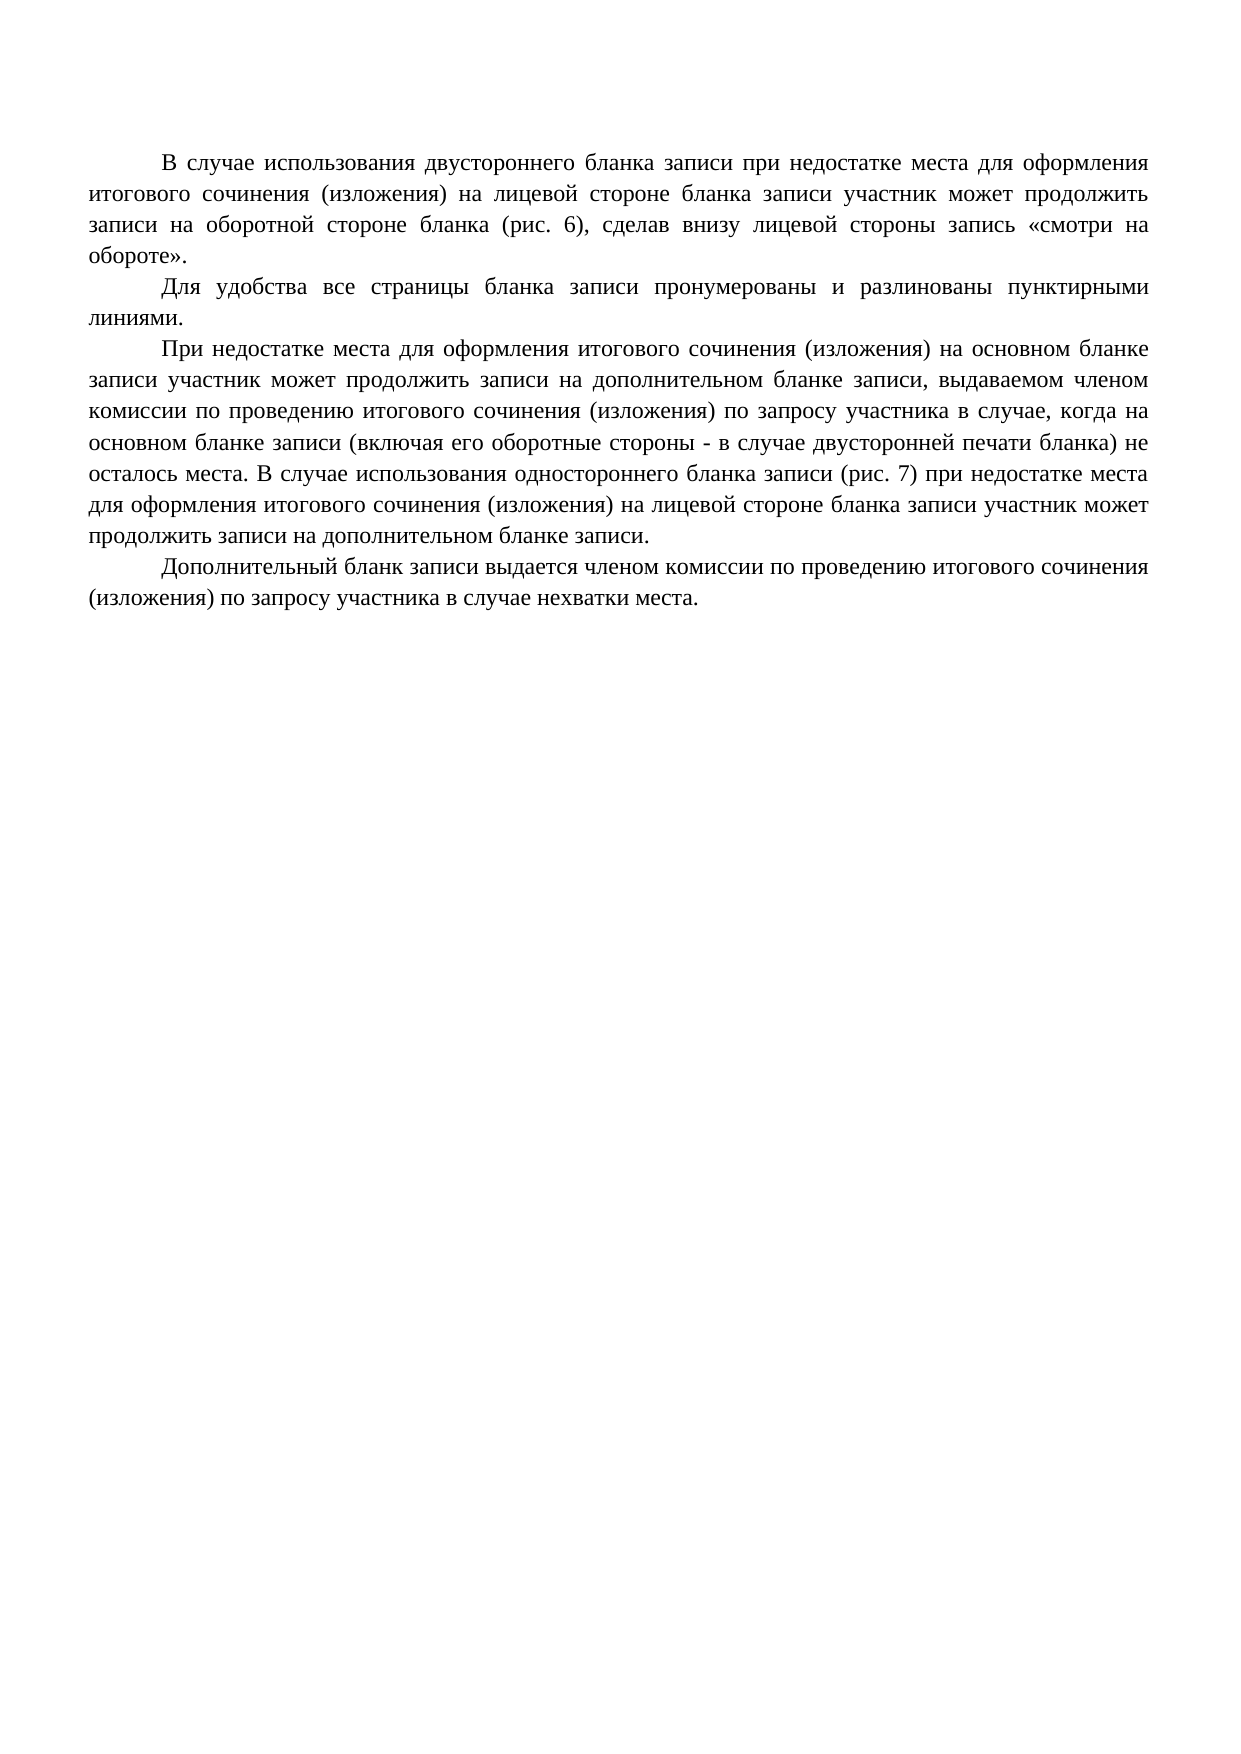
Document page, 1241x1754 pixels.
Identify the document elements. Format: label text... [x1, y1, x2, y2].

text При недостатке места для оформления итогового сочинения (изложения) на основном бланке записи участник может продолжить записи на дополнительном бланке записи, выдаваемом членом комиссии по проведению итогового сочинения (изложения) по запросу участника в случае, когда на основном бланке записи (включая его оборотные стороны - в случае двусторонней печати бланка) не осталось места. В случае использования одностороннего бланка записи (рис. 7) при недостатке места для оформления итогового сочинения (изложения) на лицевой стороне бланка записи участник может продолжить записи на дополнительном бланке записи. [88, 332, 1150, 549]
text В случае использования двустороннего бланка записи при недостатке места для оформления итогового сочинения (изложения) на лицевой стороне бланка записи участник может продолжить записи на оборотной стороне бланка (рис. 6), сделав внизу лицевой стороны запись «смотри на обороте». [88, 146, 1150, 270]
text Для удобства все страницы бланка записи пронумерованы и разлинованы пунктирными линиями. [88, 270, 1150, 332]
text Дополнительный бланк записи выдается членом комиссии по проведению итогового сочинения (изложения) по запросу участника в случае нехватки места. [88, 549, 1150, 611]
